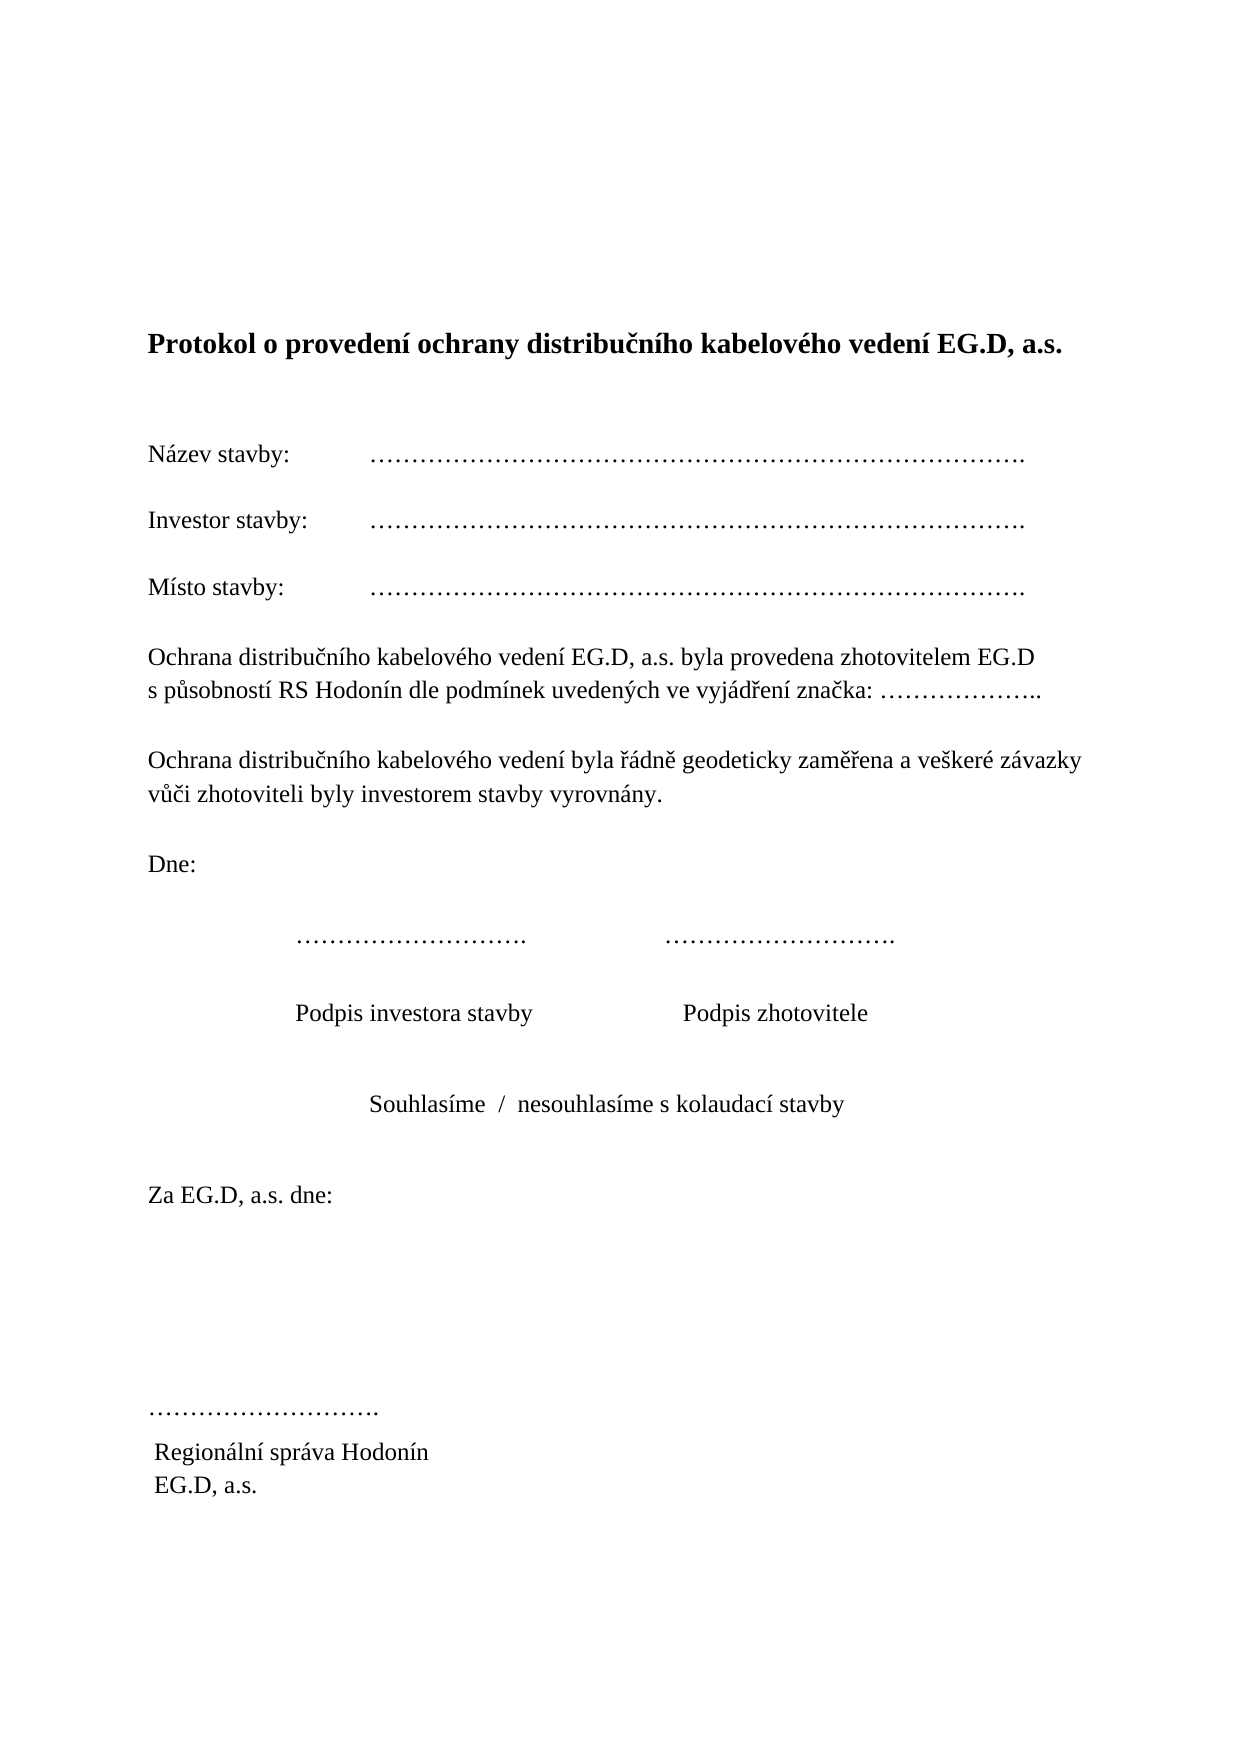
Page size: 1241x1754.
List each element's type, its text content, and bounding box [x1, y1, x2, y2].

text ………………………. ………………………. [295, 920, 1093, 981]
text Souhlasíme / nesouhlasíme s kolaudací stavby [295, 1089, 1093, 1118]
text Regionální správa Hodonín [148, 1437, 1093, 1466]
text Místo stavby: ……………………………………………………………………. [148, 572, 1093, 600]
text Za EG.D, a.s. dne: [148, 1180, 1093, 1209]
text Název stavby: ……………………………………………………………………. [148, 438, 1093, 467]
text Investor stavby: ……………………………………………………………………. [148, 505, 1070, 534]
text Podpis investora stavby Podpis zhotovitele [221, 998, 1093, 1027]
text Ochrana distribučního kabelového vedení EG.D, a.s. byla provedena zhotovitelem EG.D s působností RS Hodonín dle podmínek uvedených ve vyjádření značka: ……………….. [148, 642, 1093, 704]
text EG.D, a.s. [148, 1470, 1093, 1499]
text Ochrana distribučního kabelového vedení byla řádně geodeticky zaměřena a veškeré závazky vůči zhotoviteli byly investorem stavby vyrovnány. [148, 746, 1093, 807]
text ………………………. [148, 1392, 1093, 1421]
text Protokol o provedení ochrany distribučního kabelového vedení EG.D, a.s. [74, 326, 1093, 359]
text Dne: [148, 849, 1093, 878]
